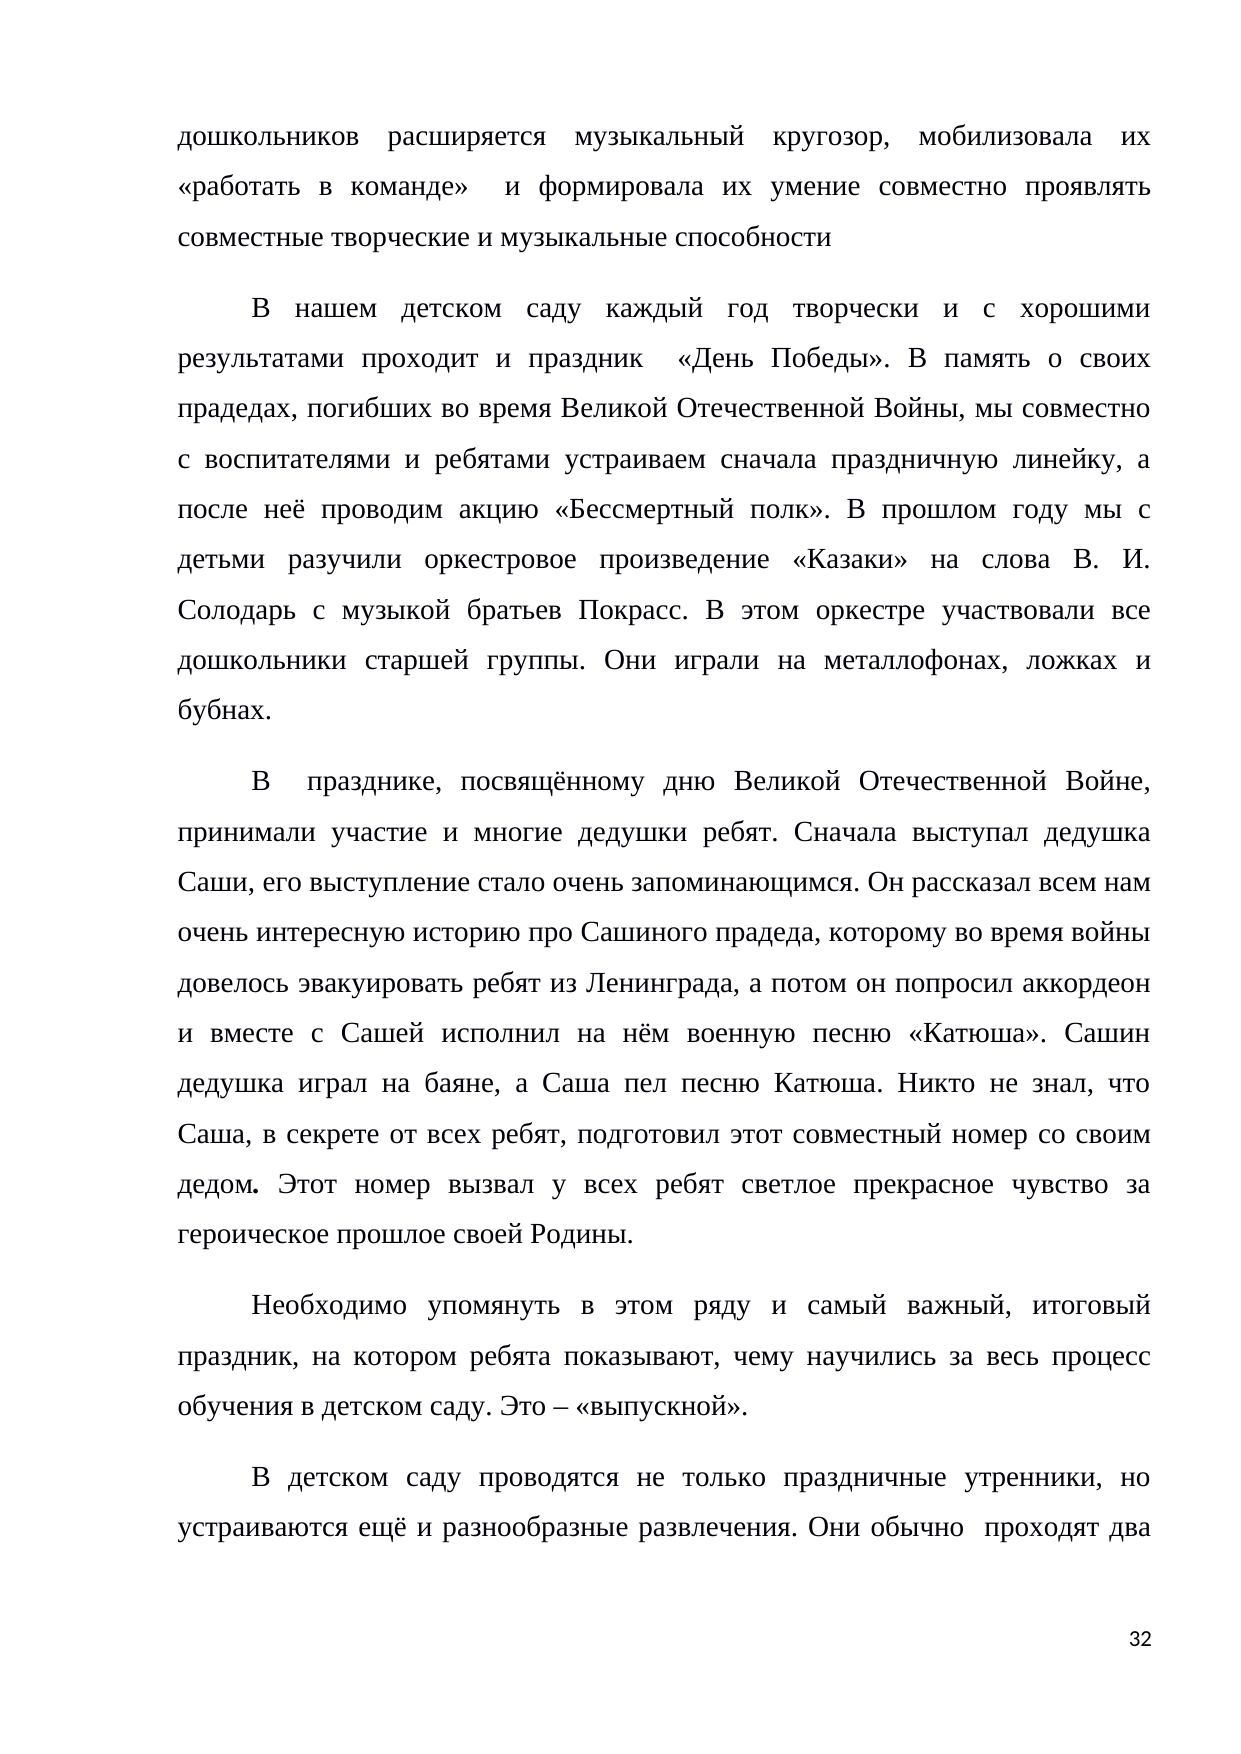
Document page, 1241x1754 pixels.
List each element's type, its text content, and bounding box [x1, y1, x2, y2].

text В нашем детском саду каждый год творчески и с хорошими результатами проходит и праздник «День Победы». В память о своих прадедах, погибших во время Великой Отечественной Войны, мы совместно с воспитателями и ребятами устраиваем сначала праздничную линейку, а после неё проводим акцию «Бессмертный полк». В прошлом году мы с детьми разучили оркестровое произведение «Казаки» на слова В. И. Солодарь с музыкой братьев Покрасс. В этом оркестре участвовали все дошкольники старшей группы. Они играли на металлофонах, ложках и бубнах. [177, 290, 1152, 726]
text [177, 118, 1152, 252]
text В празднике, посвящённому дню Великой Отечественной Войне, принимали участие и многие дедушки ребят. Сначала выступал дедушка Саши, его выступление стало очень запоминающимся. Он рассказал всем нам очень интересную историю про Сашиного прадеда, которому во время войны довелось эвакуировать ребят из Ленинграда, а потом он попросил аккордеон и вместе с Сашей исполнил на нём военную песню «Катюша». Сашин дедушка играл на баяне, а Саша пел песню Катюша. Никто не знал, что Саша, в секрете от всех ребят, подготовил этот совместный номер со своим дедом. Этот номер вызвал у всех ребят светлое прекрасное чувство за героическое прошлое своей Родины. [177, 763, 1152, 1250]
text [177, 1459, 1152, 1543]
text Необходимо упомянуть в этом ряду и самый важный, итоговый праздник, на котором ребята показывают, чему научились за весь процесс обучения в детском саду. Это – «выпускной». [177, 1287, 1152, 1422]
